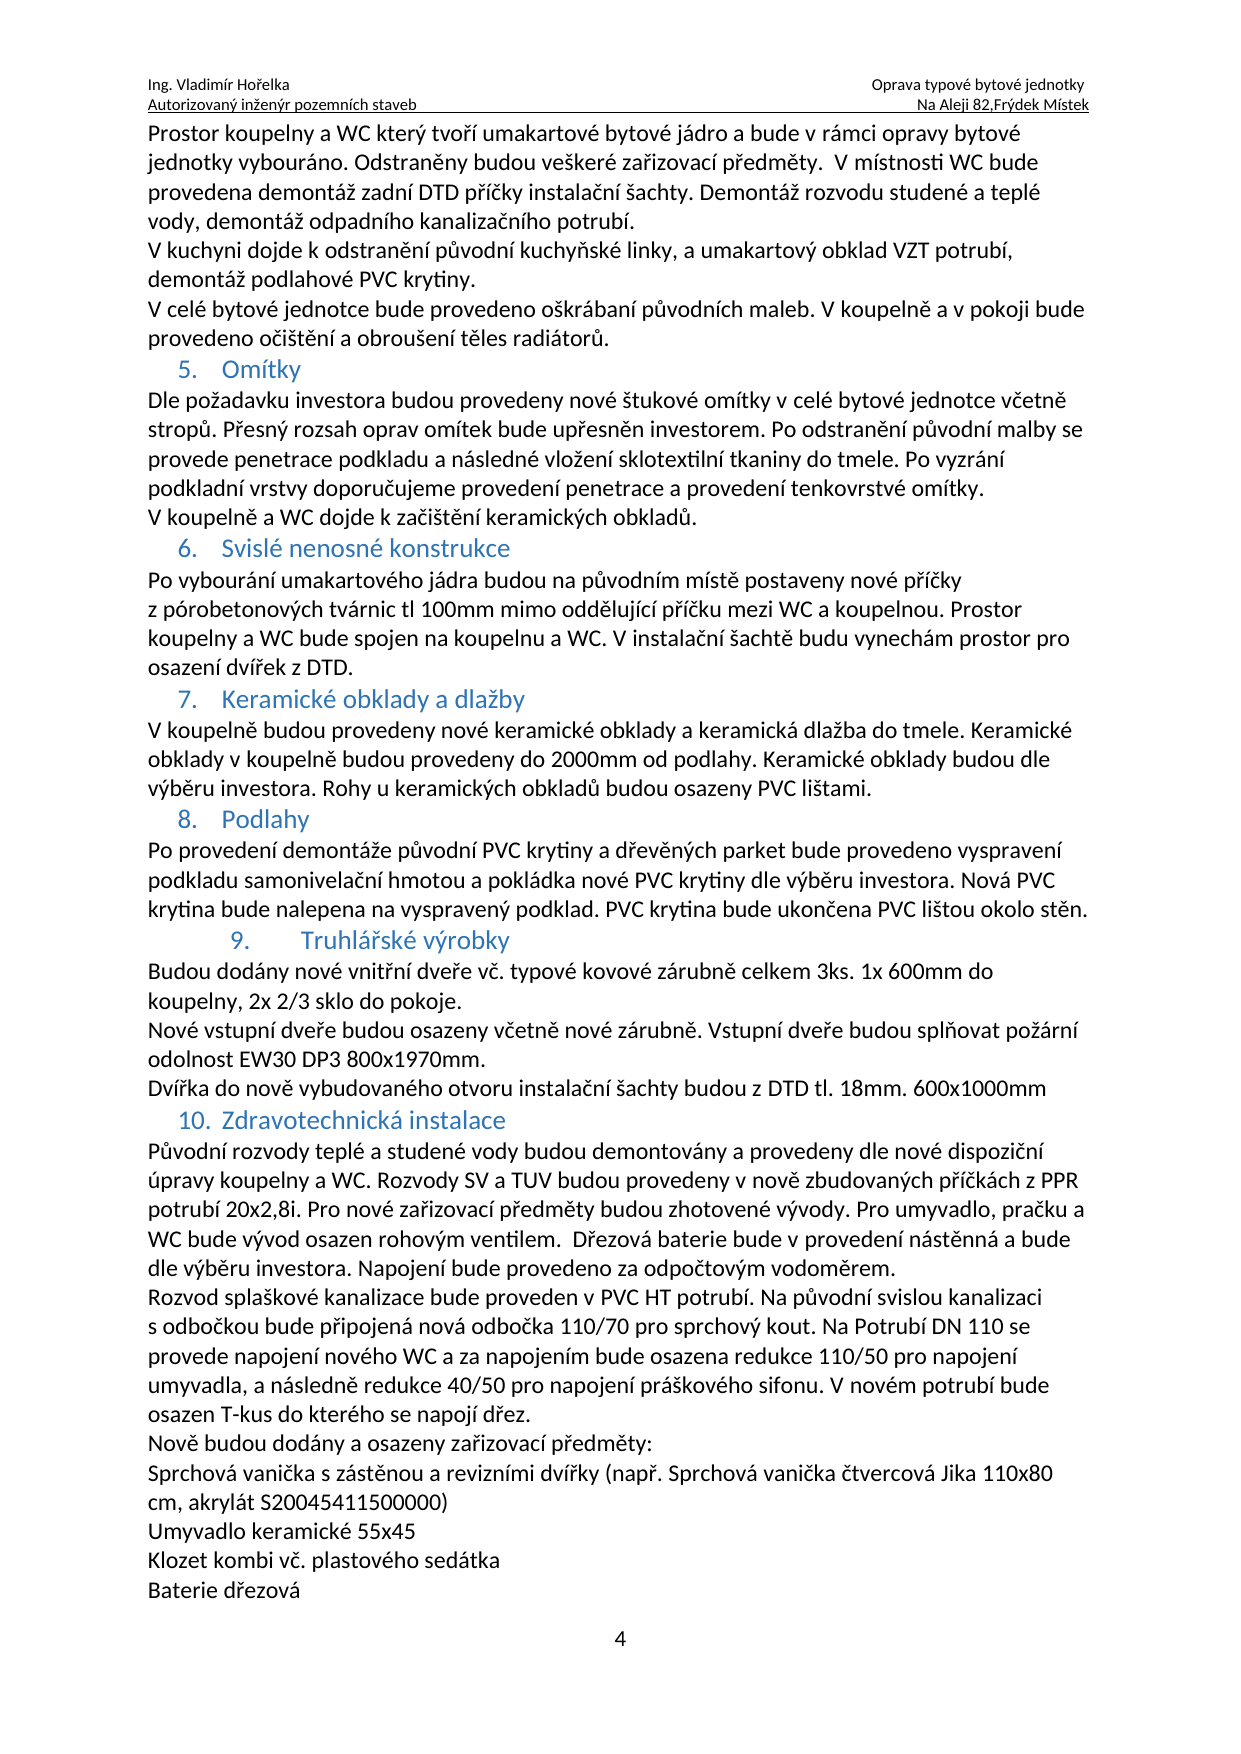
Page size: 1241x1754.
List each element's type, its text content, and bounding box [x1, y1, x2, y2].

list Omítky [177, 352, 1092, 385]
text Baterie dřezová [148, 1575, 1092, 1604]
text Dle požadavku investora budou provedeny nové štukové omítky v celé bytové jednotce včetně stropů. Přesný rozsah oprav omítek bude upřesněn investorem. Po odstranění původní malby se provede penetrace podkladu a následné vložení sklotextilní tkaniny do tmele. Po vyzrání podkladní vrstvy doporučujeme provedení penetrace a provedení tenkovrstvé omítky. [148, 385, 1092, 502]
text V koupelně a WC dojde k začištění keramických obkladů. [148, 502, 1092, 532]
text Po vybourání umakartového jádra budou na původním místě postaveny nové příčky z pórobetonových tvárnic tl 100mm mimo oddělující příčku mezi WC a koupelnou. Prostor koupelny a WC bude spojen na koupelnu a WC. V instalační šachtě budu vynechám prostor pro osazení dvířek z DTD. [148, 565, 1092, 682]
text Po provedení demontáže původní PVC krytiny a dřevěných parket bude provedeno vyspravení podkladu samonivelační hmotou a pokládka nové PVC krytiny dle výběru investora. Nová PVC krytina bude nalepena na vyspravený podklad. PVC krytina bude ukončena PVC lištou okolo stěn. [148, 836, 1092, 923]
text Umyvadlo keramické 55x45 [148, 1516, 1092, 1546]
text Dvířka do nově vybudovaného otvoru instalační šachty budou z DTD tl. 18mm. 600x1000mm [148, 1073, 1092, 1103]
text Rozvod splaškové kanalizace bude proveden v PVC HT potrubí. Na původní svislou kanalizaci s odbočkou bude připojená nová odbočka 110/70 pro sprchový kout. Na Potrubí DN 110 se provede napojení nového WC a za napojením bude osazena redukce 110/50 pro napojení umyvadla, a následně redukce 40/50 pro napojení práškového sifonu. V novém potrubí bude osazen T-kus do kterého se napojí dřez. [148, 1282, 1092, 1428]
list Prostor koupelny a WC který tvoří umakartové bytové jádro a bude v rámci opravy bytové jednotky vybouráno. Odstraněny budou veškeré zařizovací předměty. V místnosti WC bude provedena demontáž zadní DTD příčky instalační šachty. Demontáž rozvodu studené a teplé vody, demontáž odpadního kanalizačního potrubí. [148, 118, 1092, 235]
list Svislé nenosné konstrukce [177, 532, 1092, 565]
text Sprchová vanička s zástěnou a revizními dvířky (např. Sprchová vanička čtvercová Jika 110x80 cm, akrylát S20045411500000) [148, 1458, 1092, 1516]
text Klozet kombi vč. plastového sedátka [148, 1546, 1092, 1575]
text Nové vstupní dveře budou osazeny včetně nové zárubně. Vstupní dveře budou splňovat požární odolnost EW30 DP3 800x1970mm. [148, 1015, 1092, 1073]
list Keramické obklady a dlažby [177, 682, 1092, 715]
text Původní rozvody teplé a studené vody budou demontovány a provedeny dle nové dispoziční úpravy koupelny a WC. Rozvody SV a TUV budou provedeny v nově zbudovaných příčkách z PPR potrubí 20x2,8i. Pro nové zařizovací předměty budou zhotovené vývody. Pro umyvadlo, pračku a WC bude vývod osazen rohovým ventilem. Dřezová baterie bude v provedení nástěnná a bude dle výběru investora. Napojení bude provedeno za odpočtovým vodoměrem. [148, 1136, 1092, 1282]
list Truhlářské výrobky [223, 923, 1092, 956]
text Nově budou dodány a osazeny zařizovací předměty: [148, 1428, 1092, 1458]
list Podlahy [148, 803, 1092, 836]
list Zdravotechnická instalace [177, 1103, 1092, 1136]
text Budou dodány nové vnitřní dveře vč. typové kovové zárubně celkem 3ks. 1x 600mm do koupelny, 2x 2/3 sklo do pokoje. [148, 956, 1092, 1015]
list V koupelně budou provedeny nové keramické obklady a keramická dlažba do tmele. Keramické obklady v koupelně budou provedeny do 2000mm od podlahy. Keramické obklady budou dle výběru investora. Rohy u keramických obkladů budou osazeny PVC lištami. [148, 715, 1092, 803]
list V kuchyni dojde k odstranění původní kuchyňské linky, a umakartový obklad VZT potrubí, demontáž podlahové PVC krytiny. [148, 235, 1092, 294]
list V celé bytové jednotce bude provedeno oškrábaní původních maleb. V koupelně a v pokoji bude provedeno očištění a obroušení těles radiátorů. [148, 294, 1092, 352]
